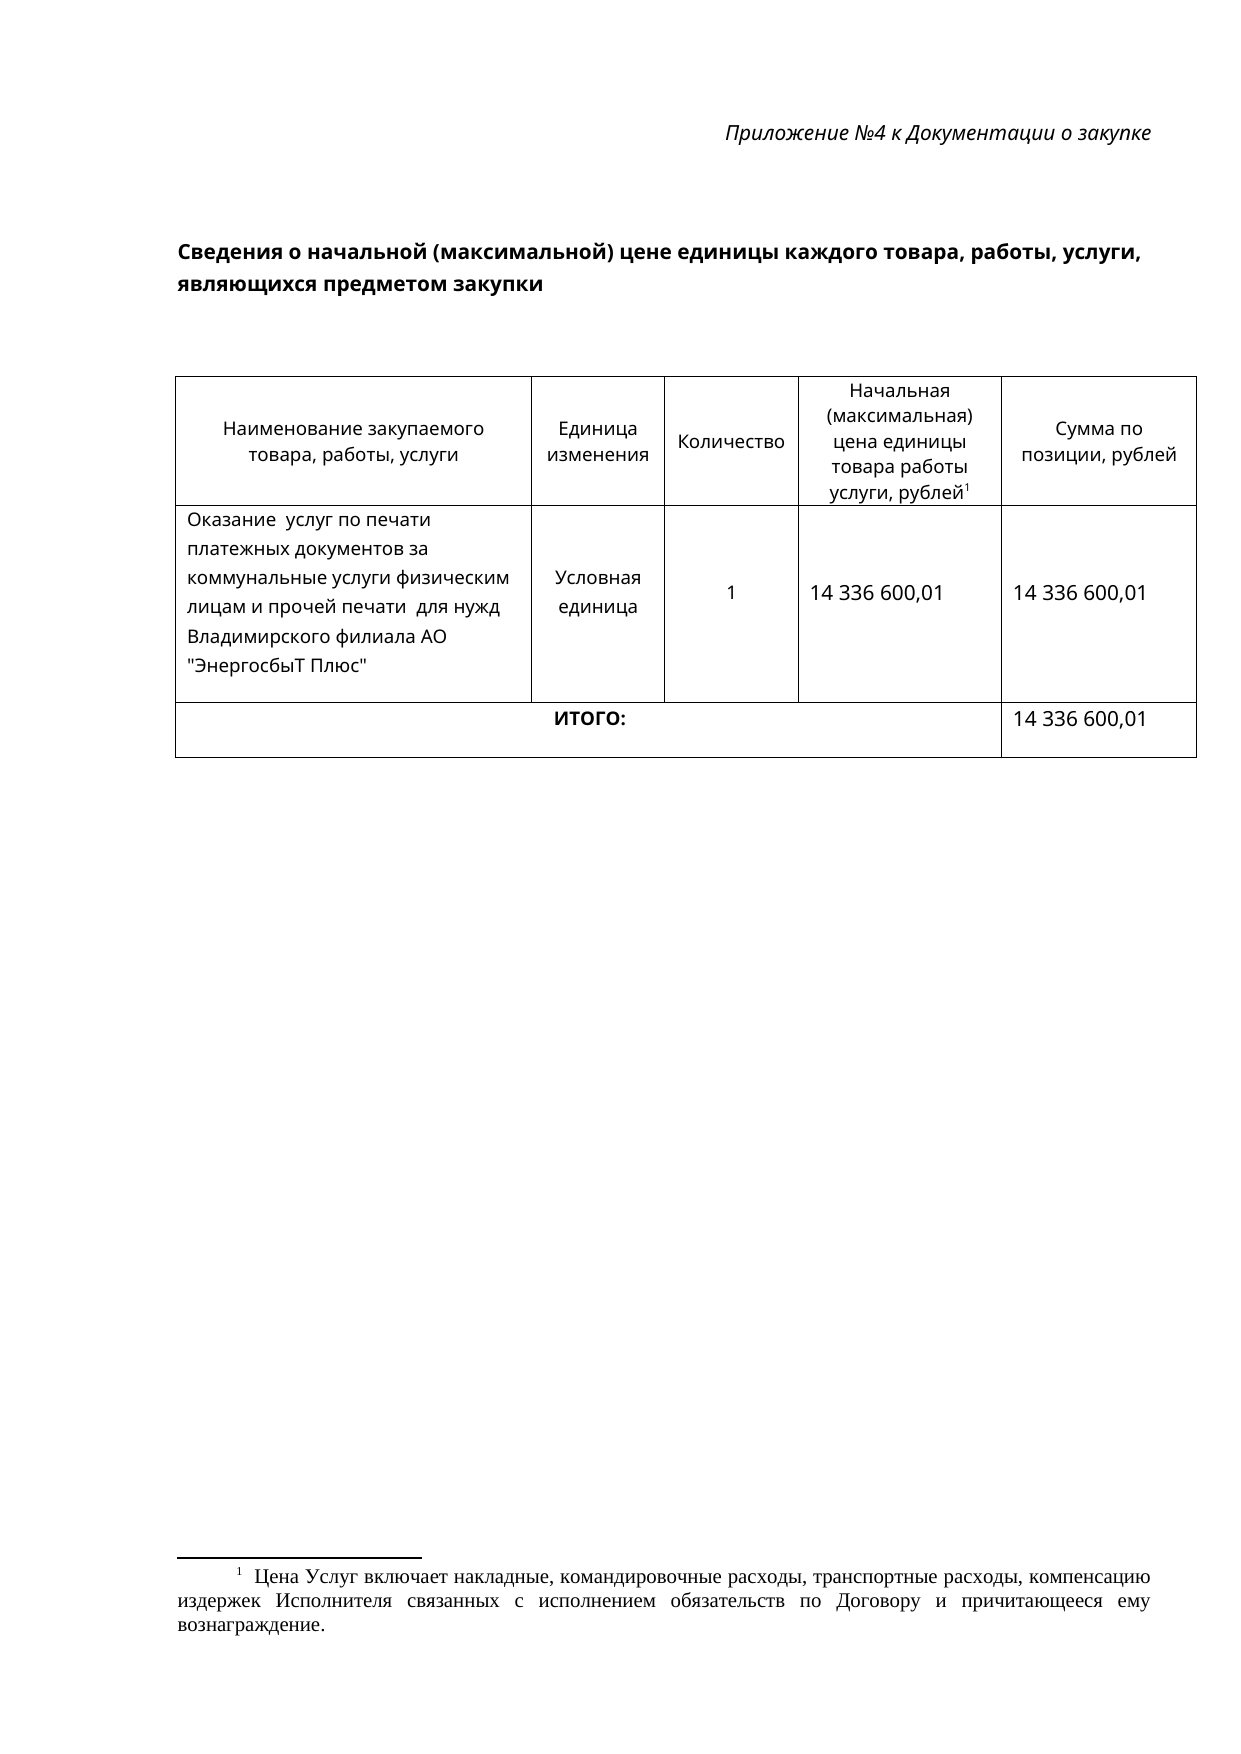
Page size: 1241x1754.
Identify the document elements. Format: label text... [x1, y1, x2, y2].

table_cell 14 336 600,01 [1002, 506, 1196, 702]
table_header Единица изменения [532, 377, 664, 505]
table_cell 14 336 600,01 [799, 506, 1001, 702]
table_cell 1 [665, 506, 798, 702]
table_cell Условная единица [532, 506, 664, 702]
table_cell 14 336 600,01 [1002, 703, 1196, 757]
table_header Начальная (максимальная) цена единицы товара работы услуги, рублей [799, 377, 1001, 505]
table_cell ИТОГО: [176, 703, 1001, 757]
table_header Количество [665, 377, 798, 505]
table_cell Оказание услуг по печати платежных документов за коммунальные услуги физическим лицам и прочей печати для нужд Владимирского филиала АО "ЭнергосбыТ Плюс" [176, 506, 531, 702]
text Сведения о начальной (максимальной) цене единицы каждого товара, работы, услуги, являющихся предметом закупки [177, 237, 1152, 298]
table_header Сумма по позиции, рублей [1002, 377, 1196, 505]
list Приложение №4 к Документации о закупке [252, 118, 1152, 147]
table_header Наименование закупаемого товара, работы, услуги [176, 377, 531, 505]
